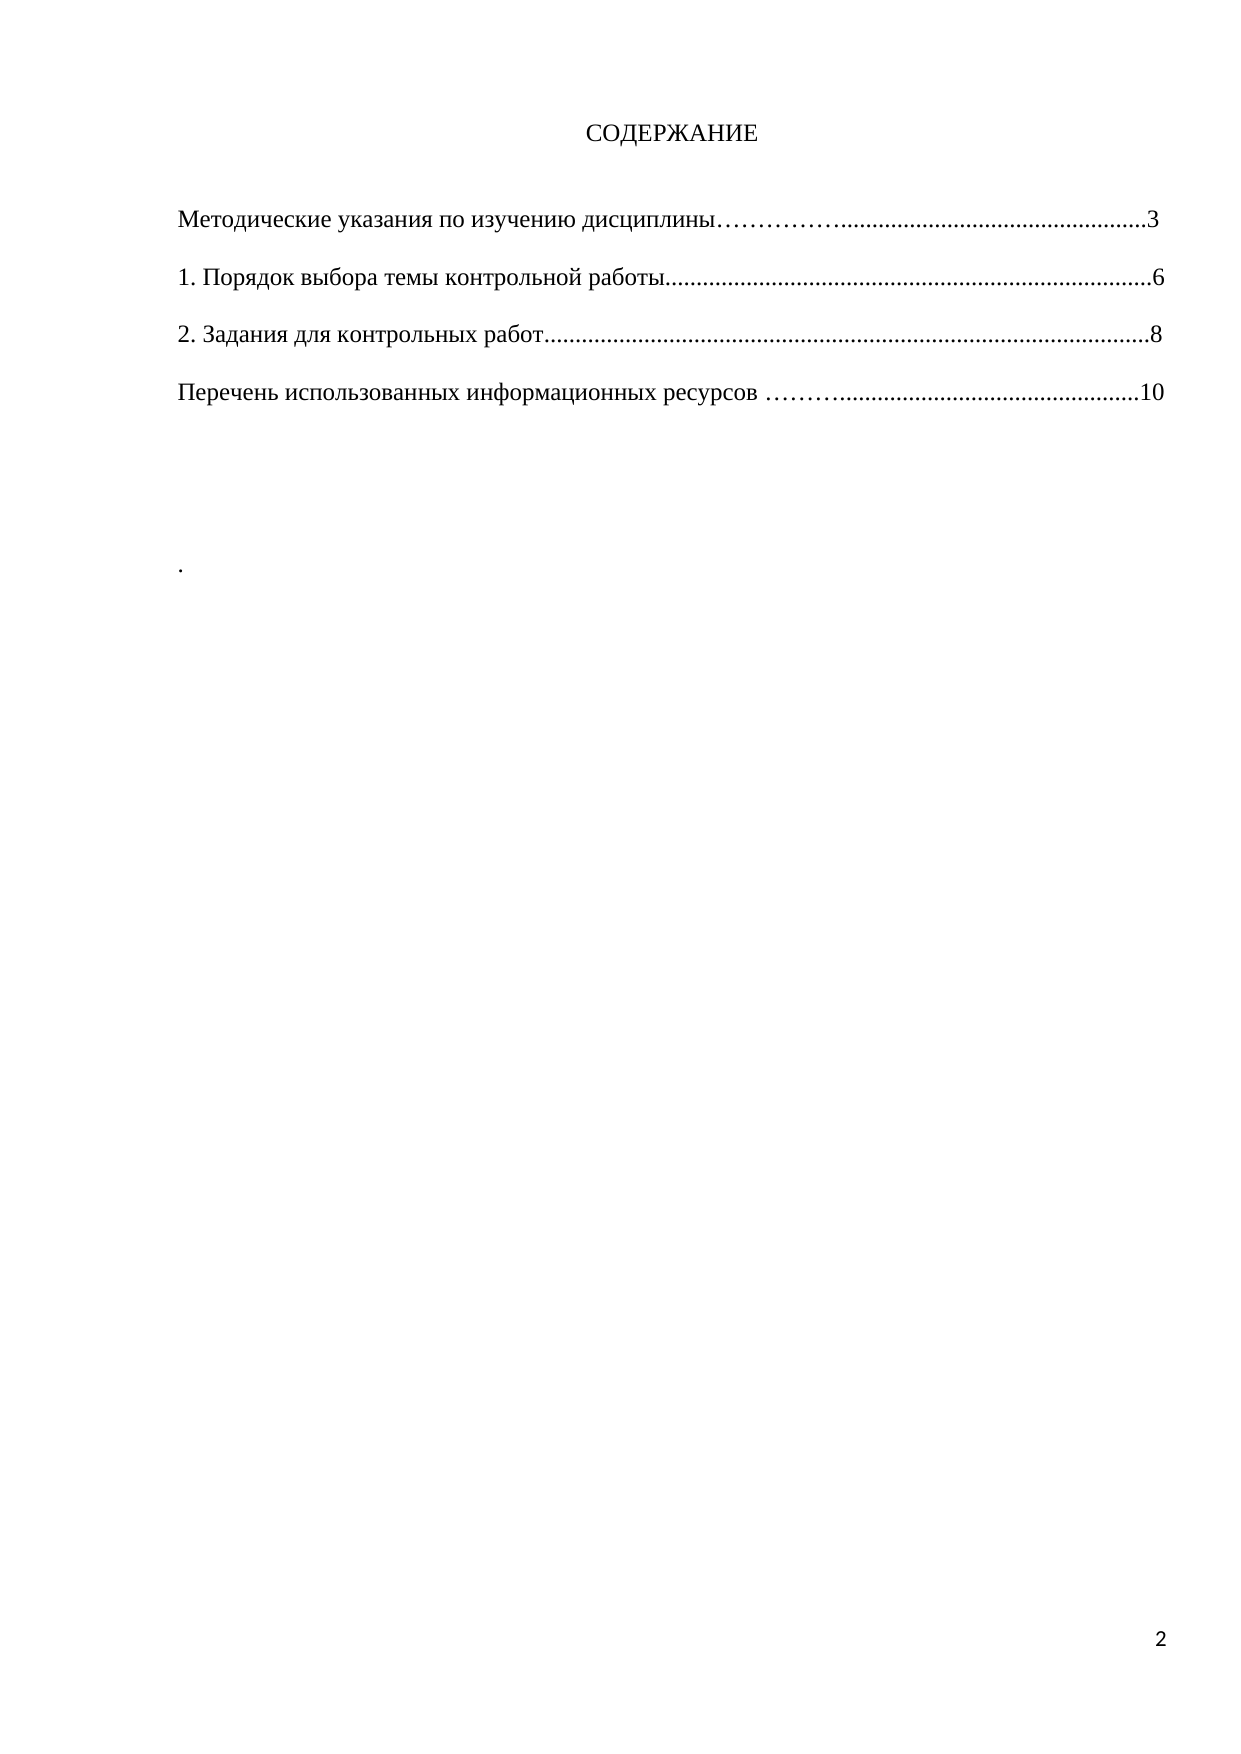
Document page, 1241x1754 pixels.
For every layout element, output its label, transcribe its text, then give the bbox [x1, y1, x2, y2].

text Методические указания по изучению дисциплины…………….................................................3 [177, 204, 1167, 233]
text 1. Порядок выбора темы контрольной работы..............................................................................6 [177, 262, 1167, 291]
text СОДЕРЖАНИЕ [177, 118, 1167, 147]
text . [177, 549, 1167, 578]
text Перечень использованных информационных ресурсов ………................................................10 [177, 377, 1167, 406]
text 2. Задания для контрольных работ.................................................................................................8 [177, 319, 1167, 348]
